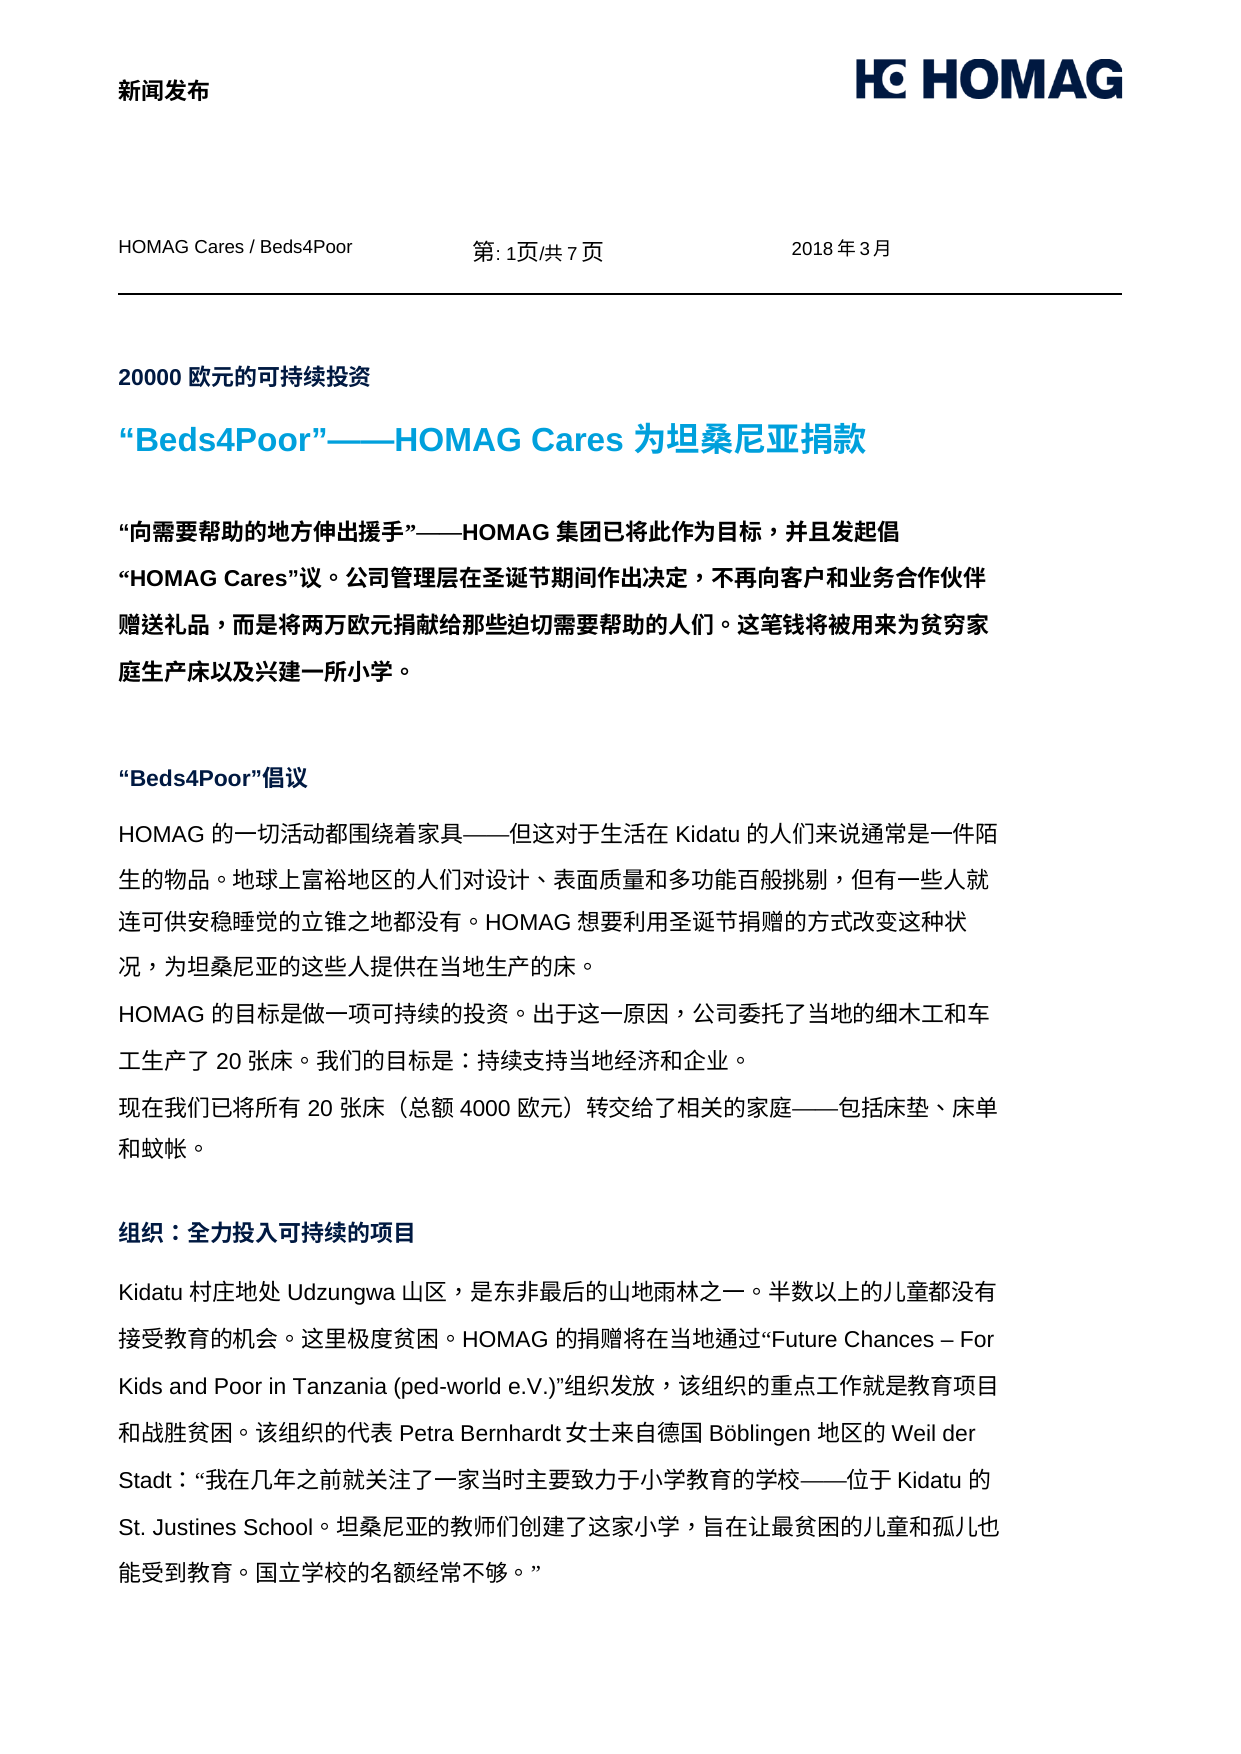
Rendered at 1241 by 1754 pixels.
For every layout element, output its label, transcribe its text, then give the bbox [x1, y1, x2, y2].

text “向需要帮助的地方伸出援手”——HOMAG 集团已将此作为目标，并且发起倡 “HOMAG Cares”议。公司管理层在圣诞节期间作出决定，不再向客户和业务合作伙伴赠送礼品，而是将两万欧元捐献给那些迫切需要帮助的人们。这笔钱将被用来为贫穷家庭生产床以及兴建一所小学。 [118, 515, 1004, 687]
text HOMAG 的一切活动都围绕着家具——但这对于生活在 Kidatu 的人们来说通常是一件陌生的物品。地球上富裕地区的人们对设计、表面质量和多功能百般挑剔，但有一些人就连可供安稳睡觉的立锥之地都没有。HOMAG 想要利用圣诞节捐赠的方式改变这种状况，为坦桑尼亚的这些人提供在当地生产的床。 HOMAG 的目标是做一项可持续的投资。出于这一原因，公司委托了当地的细木工和车工生产了 20 张床。我们的目标是：持续支持当地经济和企业。 现在我们已将所有 20 张床（总额 4000 欧元）转交给了相关的家庭——包括床垫、床单和蚊帐。 [118, 818, 1004, 1162]
subtitle 20000 欧元的可持续投资 [118, 361, 1004, 392]
subtitle “Beds4Poor”倡议 [118, 765, 1004, 792]
text Kidatu 村庄地处 Udzungwa 山区，是东非最后的山地雨林之一。半数以上的儿童都没有接受教育的机会。这里极度贫困。HOMAG 的捐赠将在当地通过“Future Chances – For Kids and Poor in Tanzania (ped-world e.V.)”组织发放，该组织的重点工作就是教育项目和战胜贫困。该组织的代表 Petra Bernhardt女士来自德国 Böblingen 地区的 Weil der Stadt：“我在几年之前就关注了一家当时主要致力于小学教育的学校——位于Kidatu 的 St. Justines School。坦桑尼亚的教师们创建了这家小学，旨在让最贫困的儿童和孤儿也能受到教育。国立学校的名额经常不够。” [118, 1276, 1004, 1588]
text 组织：全力投入可持续的项目 [118, 1217, 1004, 1248]
picture [856, 59, 1123, 99]
subtitle “Beds4Poor”——HOMAG Cares 为坦桑尼亚捐款 [118, 420, 1004, 459]
